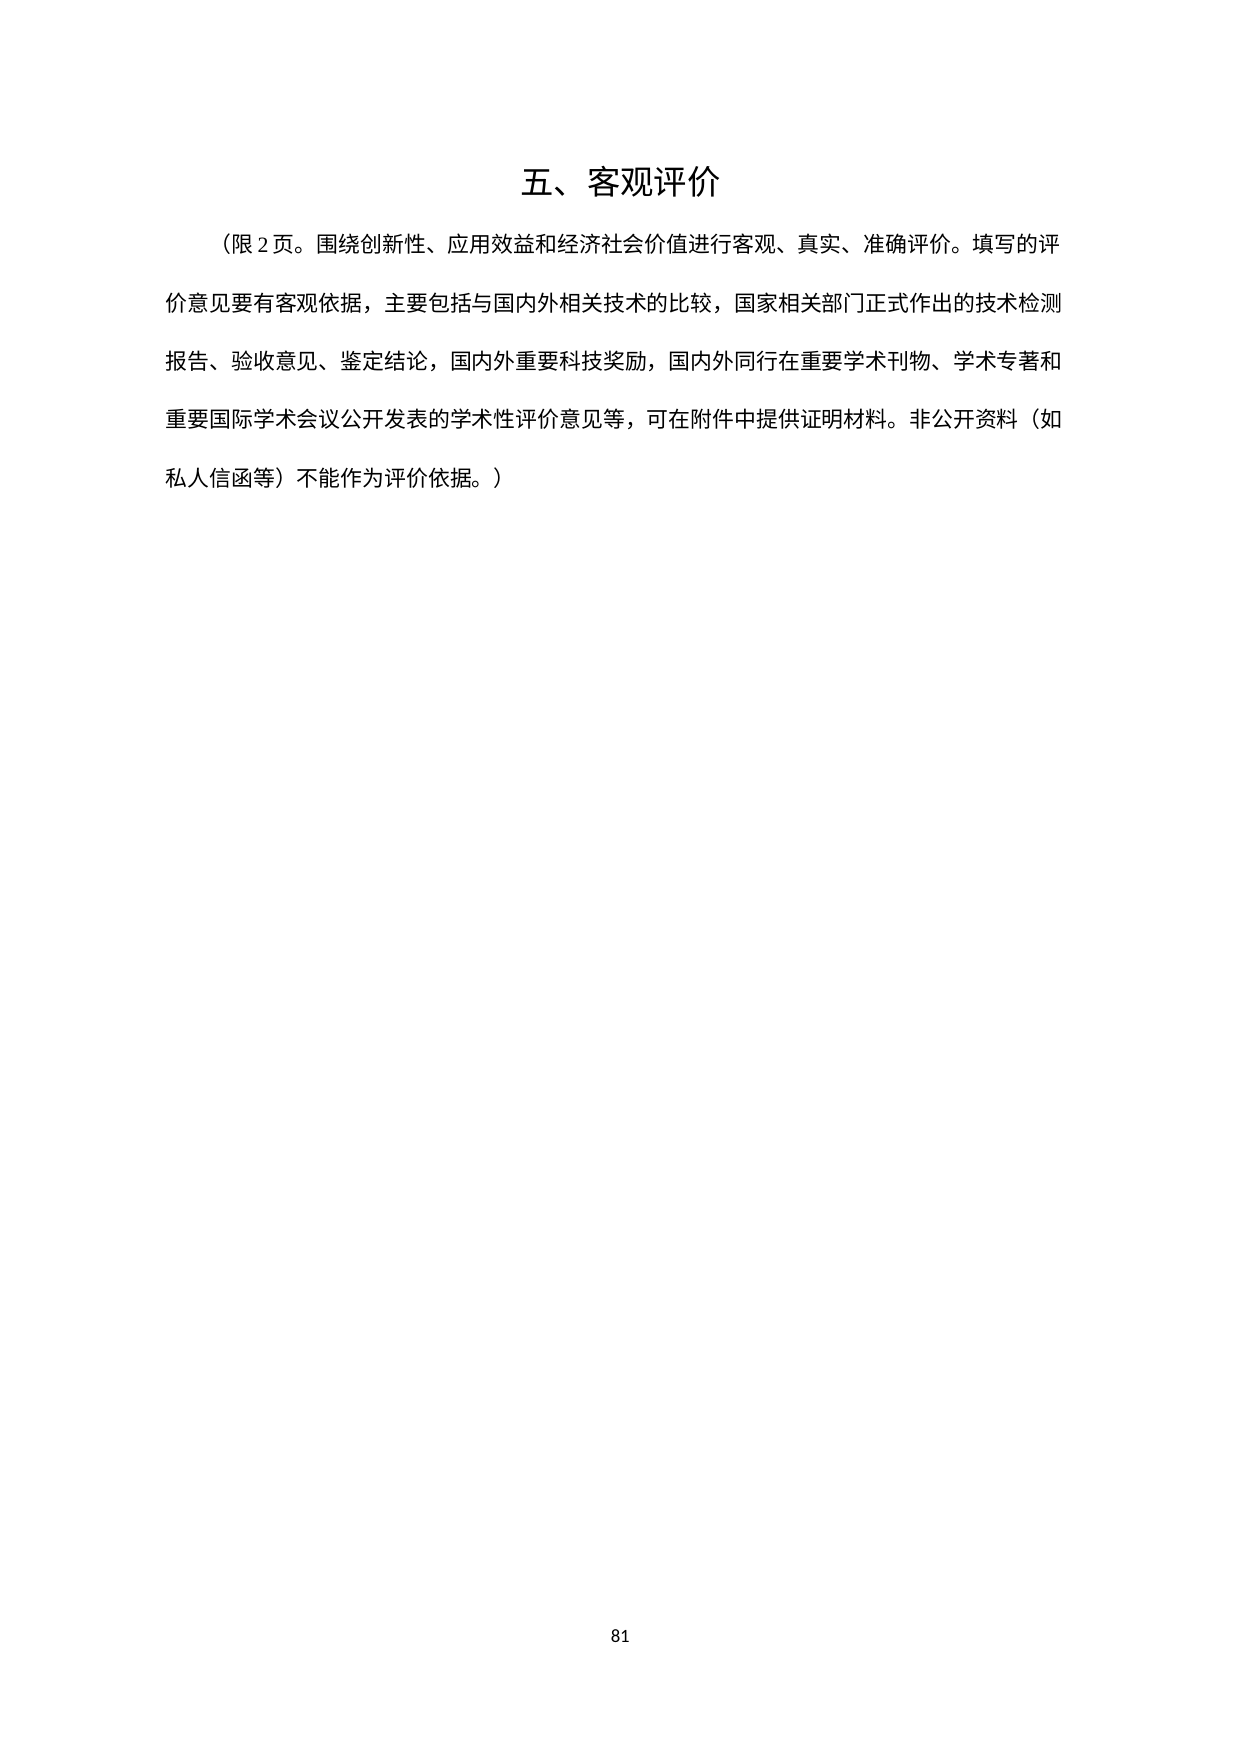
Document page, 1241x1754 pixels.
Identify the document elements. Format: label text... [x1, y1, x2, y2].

text 五、客观评价 [165, 148, 1075, 206]
text （限2页。围绕创新性、应用效益和经济社会价值进行客观、真实、准确评价。填写的评价意见要有客观依据，主要包括与国内外相关技术的比较，国家相关部门正式作出的技术检测报告、验收意见、鉴定结论，国内外重要科技奖励，国内外同行在重要学术刊物、学术专著和重要国际学术会议公开发表的学术性评价意见等，可在附件中提供证明材料。非公开资料（如私人信函等）不能作为评价依据。） [165, 206, 1075, 498]
